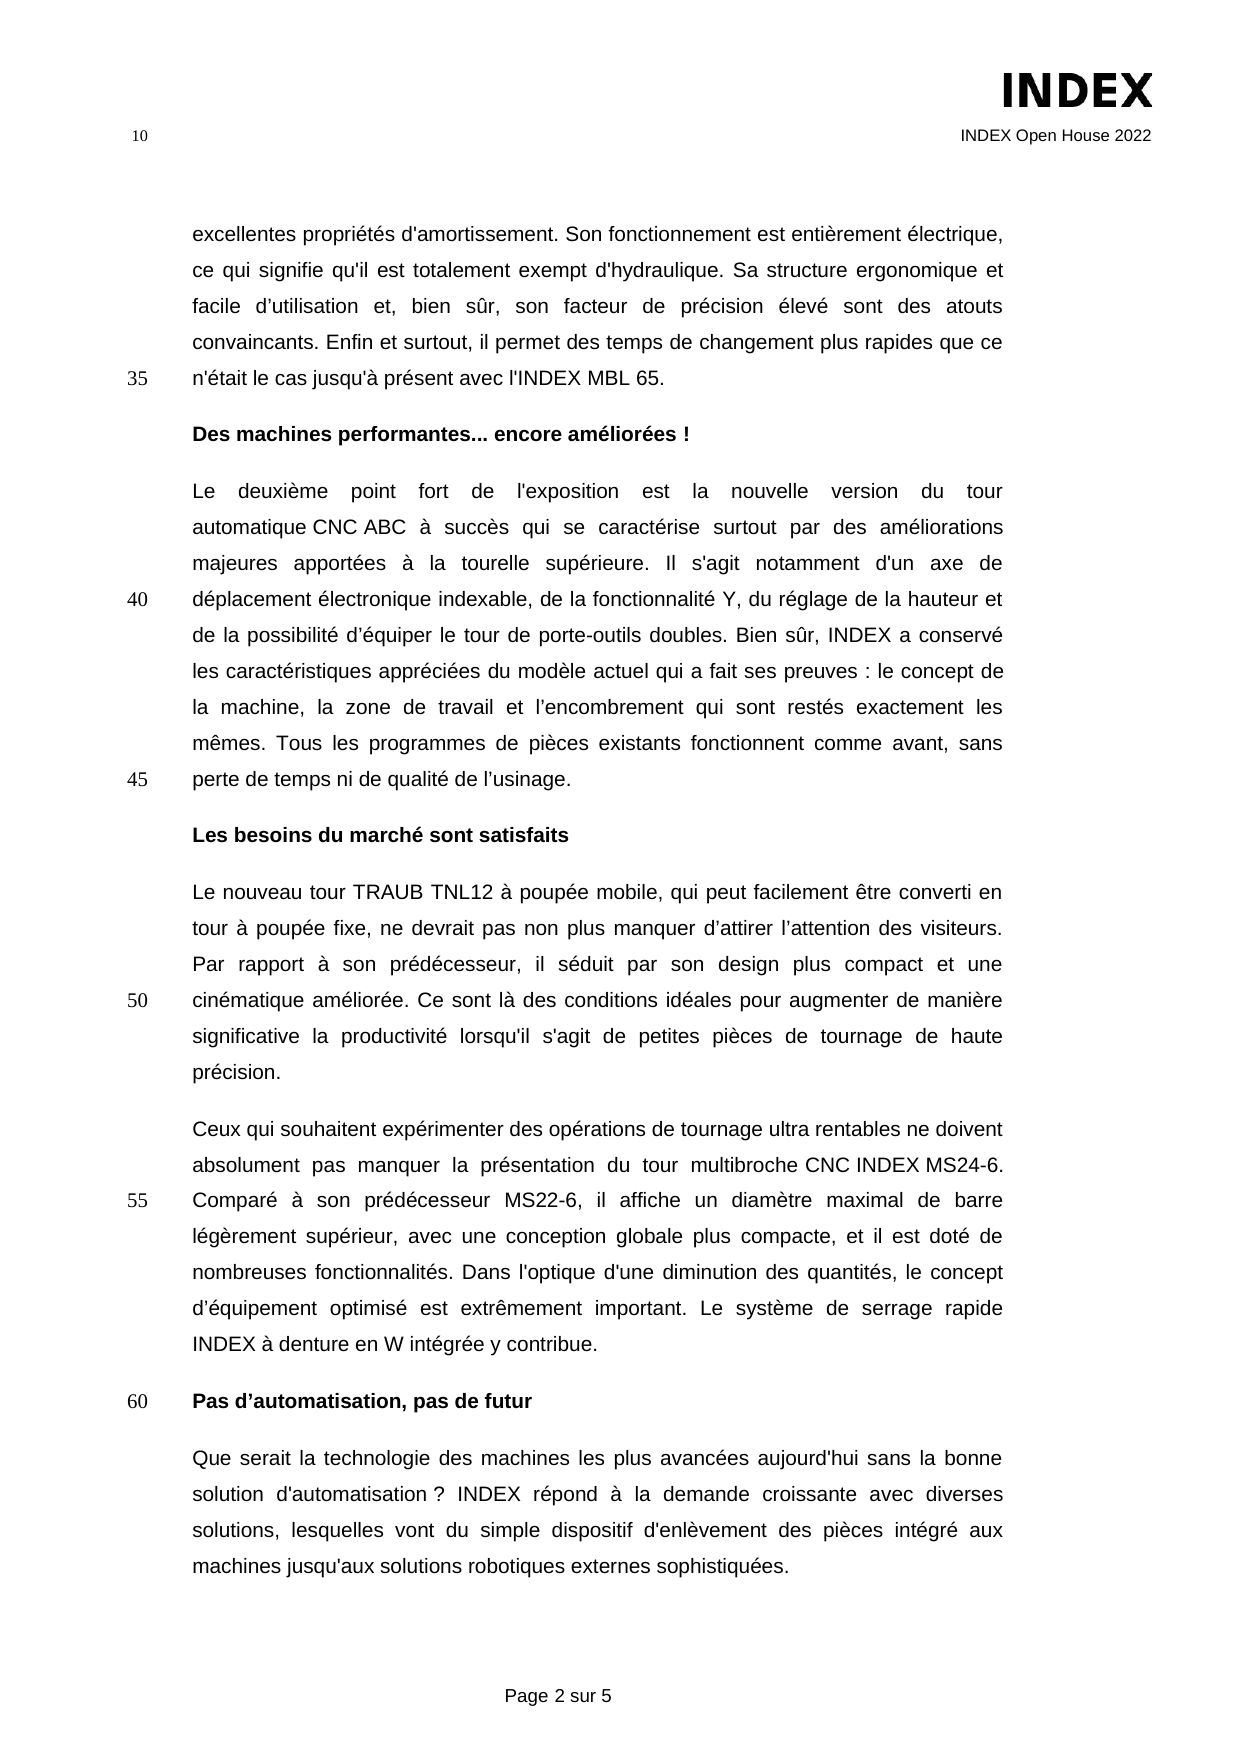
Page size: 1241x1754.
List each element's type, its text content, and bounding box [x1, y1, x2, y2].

text Pas d’automatisation, pas de futur [192, 1389, 1004, 1413]
text Le nouveau tour TRAUB TNL12 à poupée mobile, qui peut facilement être converti en tour à poupée fixe, ne devrait pas non plus manquer d’attirer l’attention des visiteurs. Par rapport à son prédécesseur, il séduit par son design plus compact et une cinématique améliorée. Ce sont là des conditions idéales pour augmenter de manière significative la productivité lorsqu'il s'agit de petites pièces de tournage de haute précision. [192, 880, 1004, 1084]
text Ceux qui souhaitent expérimenter des opérations de tournage ultra rentables ne doivent absolument pas manquer la présentation du tour multibroche CNC INDEX MS24-6. Comparé à son prédécesseur MS22-6, il affiche un diamètre maximal de barre légèrement supérieur, avec une conception globale plus compacte, et il est doté de nombreuses fonctionnalités. Dans l'optique d'une diminution des quantités, le concept d’équipement optimisé est extrêmement important. Le système de serrage rapide INDEX à denture en W intégrée y contribue. [192, 1116, 1004, 1356]
text Les besoins du marché sont satisfaits [192, 823, 1004, 847]
text Des machines performantes... encore améliorées ! [192, 422, 1004, 446]
text Le deuxième point fort de l'exposition est la nouvelle version du tour automatique CNC ABC à succès qui se caractérise surtout par des améliorations majeures apportées à la tourelle supérieure. Il s'agit notamment d'un axe de déplacement électronique indexable, de la fonctionnalité Y, du réglage de la hauteur et de la possibilité d’équiper le tour de porte-outils doubles. Bien sûr, INDEX a conservé les caractéristiques appréciées du modèle actuel qui a fait ses preuves : le concept de la machine, la zone de travail et l’encombrement qui sont restés exactement les mêmes. Tous les programmes de pièces existants fonctionnent comme avant, sans perte de temps ni de qualité de l’usinage. [192, 479, 1004, 790]
picture [1003, 73, 1153, 107]
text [192, 222, 1004, 389]
text Que serait la technologie des machines les plus avancées aujourd'hui sans la bonne solution d'automatisation ? INDEX répond à la demande croissante avec diverses solutions, lesquelles vont du simple dispositif d'enlèvement des pièces intégré aux machines jusqu'aux solutions robotiques externes sophistiquées. [192, 1446, 1004, 1577]
